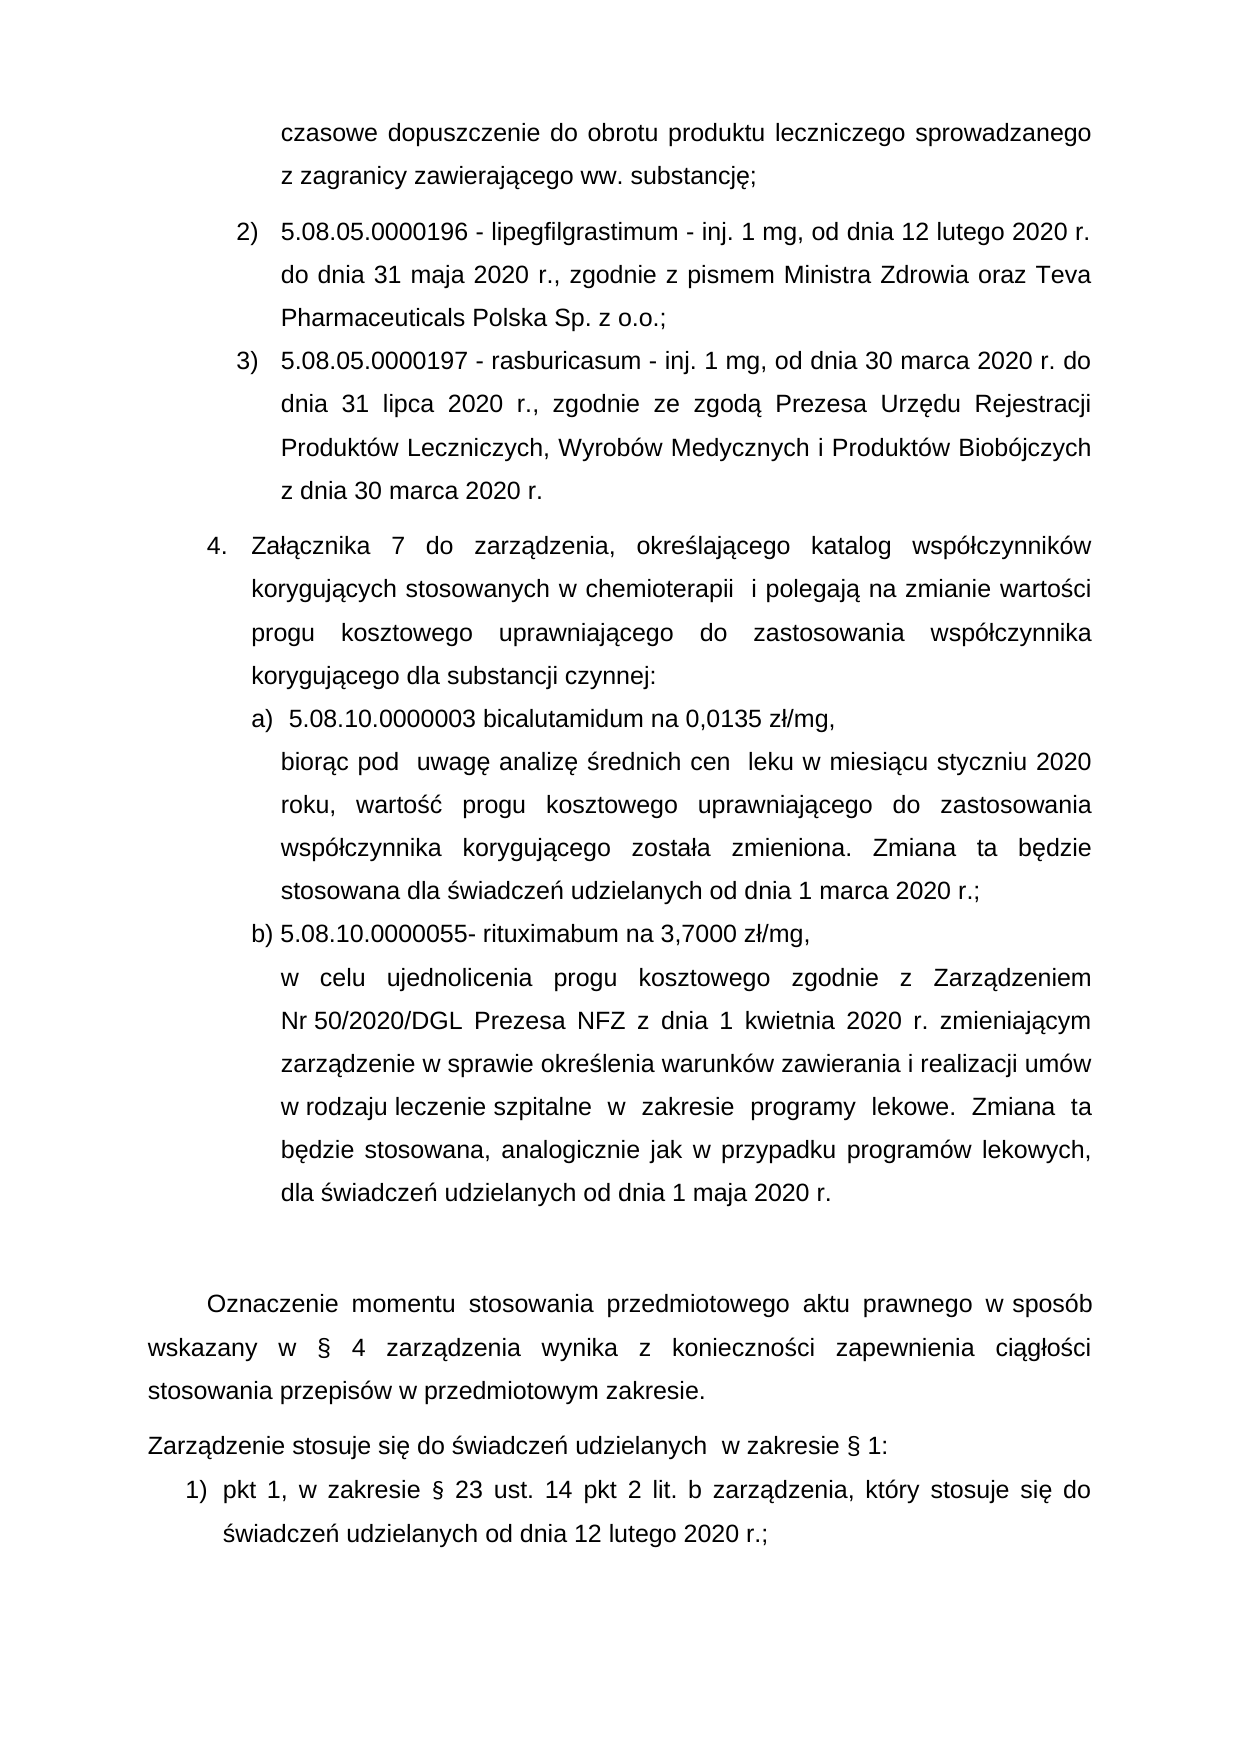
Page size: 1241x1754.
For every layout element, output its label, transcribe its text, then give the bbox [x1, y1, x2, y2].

text Zarządzenie stosuje się do świadczeń udzielanych w zakresie § 1: [148, 1431, 1093, 1460]
list 5.08.10.0000003 bicalutamidum na 0,0135 zł/mg, [251, 704, 1093, 732]
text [281, 118, 1093, 190]
list pkt 1, w zakresie § 23 ust. 14 pkt 2 lit. b zarządzenia, który stosuje się do świadczeń udzielanych od dnia 12 lutego 2020 r.; [185, 1474, 1093, 1548]
text Oznaczenie momentu stosowania przedmiotowego aktu prawnego w sposób wskazany w § 4 zarządzenia wynika z konieczności zapewnienia ciągłości stosowania przepisów w przedmiotowym zakresie. [148, 1289, 1093, 1404]
list b) 5.08.10.0000055- rituximabum na 3,7000 zł/mg, [251, 919, 1093, 948]
list 5.08.05.0000196 - lipegfilgrastimum - inj. 1 mg, od dnia 12 lutego 2020 r. do dnia 31 maja 2020 r., zgodnie z pismem Ministra Zdrowia oraz Teva Pharmaceuticals Polska Sp. z o.o.; [236, 217, 1093, 332]
list 5.08.05.0000197 - rasburicasum - inj. 1 mg, od dnia 30 marca 2020 r. do dnia 31 lipca 2020 r., zgodnie ze zgodą Prezesa Urzędu Rejestracji Produktów Leczniczych, Wyrobów Medycznych i Produktów Biobójczych z dnia 30 marca 2020 r. [236, 346, 1093, 504]
text w celu ujednolicenia progu kosztowego zgodnie z Zarządzeniem Nr 50/2020/DGL Prezesa NFZ z dnia 1 kwietnia 2020 r. zmieniającym zarządzenie w sprawie określenia warunków zawierania i realizacji umów w rodzaju leczenie szpitalne w zakresie programy lekowe. Zmiana ta będzie stosowana, analogicznie jak w przypadku programów lekowych, dla świadczeń udzielanych od dnia 1 maja 2020 r. [281, 962, 1093, 1207]
list Załącznika 7 do zarządzenia, określającego katalog współczynników korygujących stosowanych w chemioterapii i polegają na zmianie wartości progu kosztowego uprawniającego do zastosowania współczynnika korygującego dla substancji czynnej: [207, 531, 1093, 689]
text biorąc pod uwagę analizę średnich cen leku w miesiącu styczniu 2020 roku, wartość progu kosztowego uprawniającego do zastosowania współczynnika korygującego została zmieniona. Zmiana ta będzie stosowana dla świadczeń udzielanych od dnia 1 marca 2020 r.; [281, 747, 1093, 905]
